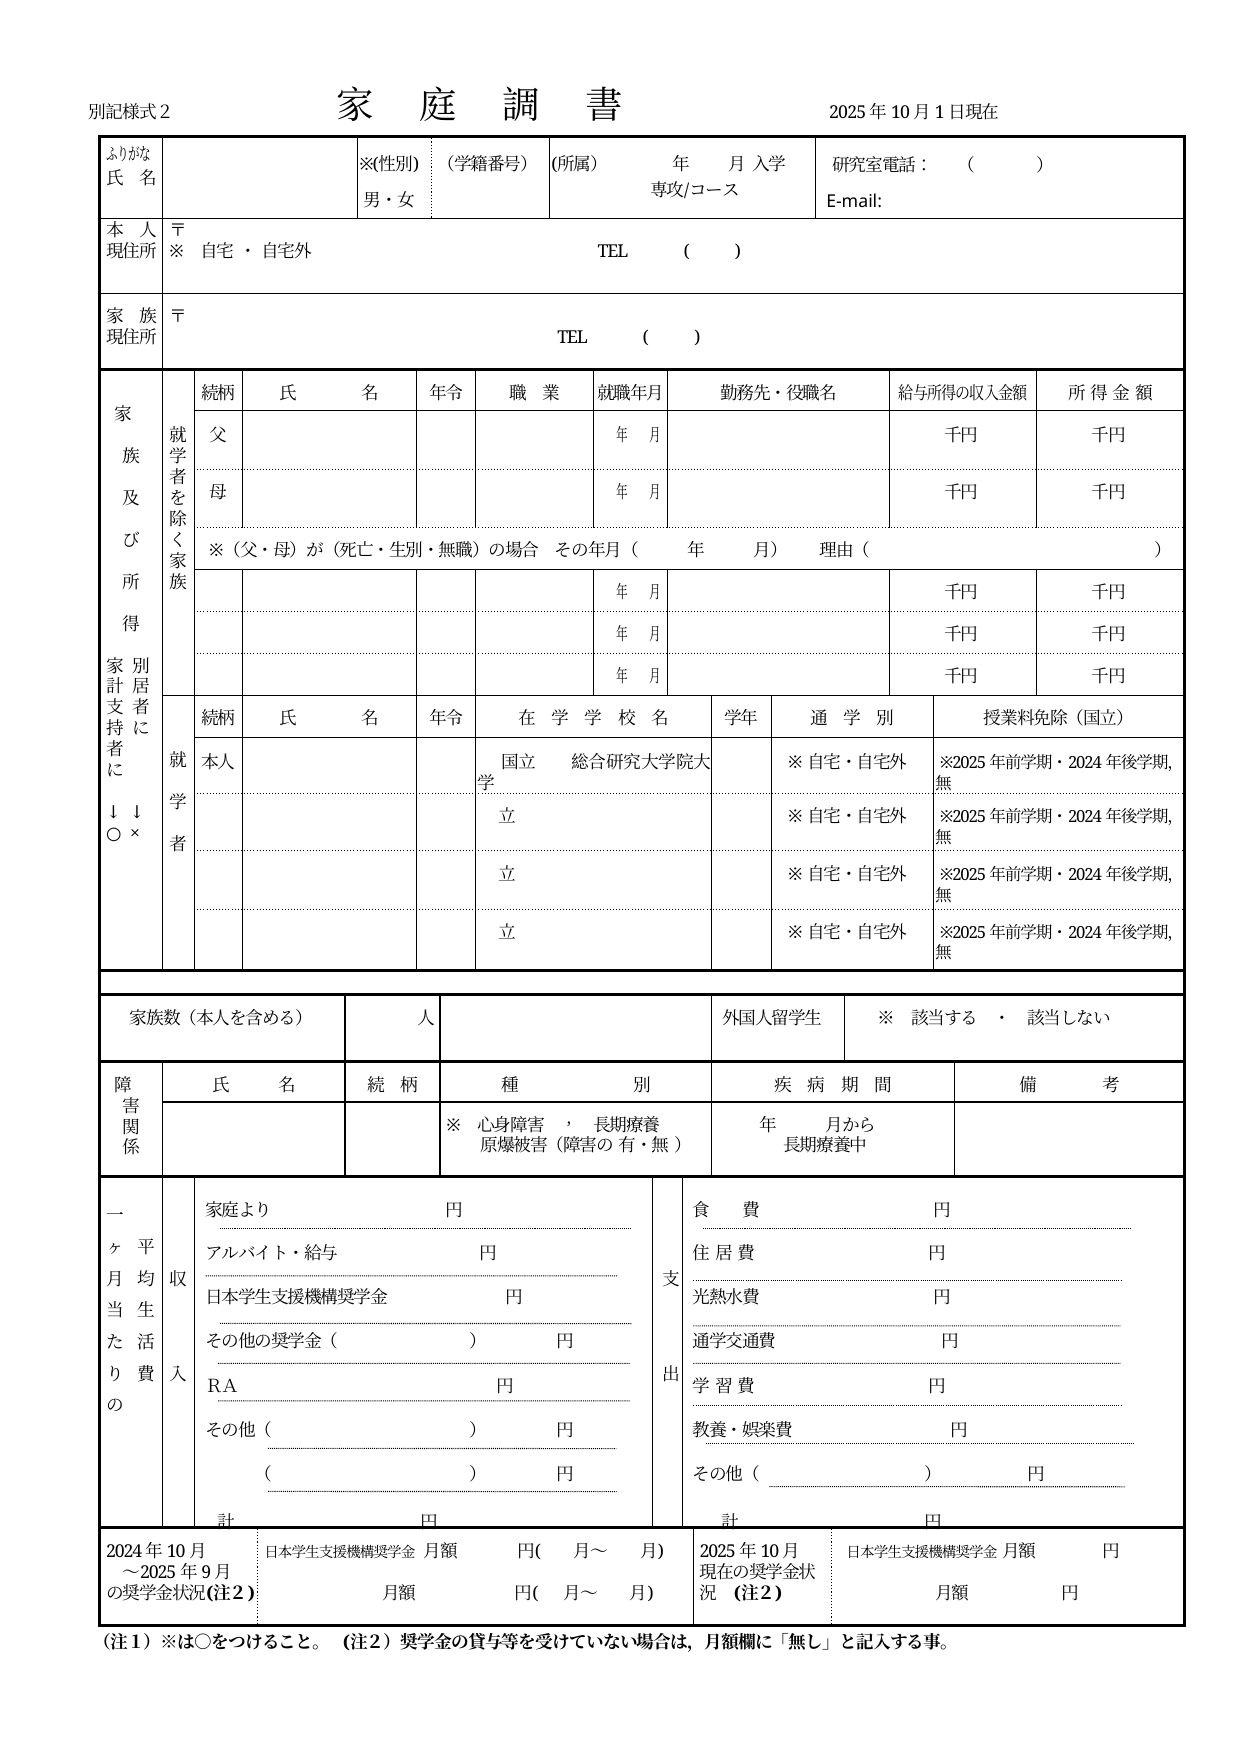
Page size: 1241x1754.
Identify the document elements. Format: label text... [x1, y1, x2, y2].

table_cell 立 [476, 850, 711, 908]
table_cell [417, 738, 475, 793]
table_cell 一 ヶ 月 当 た り の [101, 1178, 131, 1526]
table_cell [441, 996, 711, 1059]
table_cell 職 業 [476, 371, 593, 409]
table_cell 千円 [1037, 411, 1183, 469]
table_cell 立 [476, 793, 711, 850]
table_cell 備 考 [955, 1063, 1183, 1101]
table_cell [668, 653, 889, 695]
table_cell 日本学生支援機構奨学金 月額 円( 月～ 月) 月額 円( 月～ 月) [258, 1529, 693, 1624]
table_header ふりがな 氏 名 [101, 138, 162, 217]
table_cell [243, 653, 416, 695]
table_cell 家 族 現住所 [101, 294, 162, 368]
table_cell 千円 [890, 469, 1036, 527]
table_cell 収 入 [163, 1178, 194, 1526]
table_cell [668, 570, 889, 611]
table_cell [955, 1103, 1183, 1175]
table_cell ※2025年前学期・2024年後学期，無 [934, 738, 1183, 793]
table_cell 続柄 [195, 371, 242, 409]
table_cell [243, 793, 416, 850]
table_cell 年 月から 長期療養中 [712, 1103, 954, 1175]
table_cell [668, 411, 889, 469]
table_cell 氏 名 [243, 371, 416, 409]
table_cell 家庭より 円 アルバイト・給与 円 日本学生支援機構奨学金 円 その他の奨学金（ ） 円 ＲＡ 円 その他（ ） 円 （ ） 円 計 円 [195, 1178, 652, 1526]
table_cell 〒 TEL ( ) [163, 294, 1183, 368]
table_cell 障 害 関 係 [101, 1063, 162, 1175]
table_cell [195, 570, 242, 611]
table_cell [195, 653, 242, 695]
table_cell [476, 411, 593, 469]
table_cell ※ 自宅・自宅外 [772, 850, 933, 908]
table_cell [243, 570, 416, 611]
table_cell [712, 738, 771, 793]
table_cell ※2025年前学期・2024年後学期，無 [934, 850, 1183, 908]
table_cell 千円 [890, 611, 1036, 653]
table_cell 外国人留学生 [712, 996, 844, 1059]
table_header (所属） 年 月 入学 専攻/コース [550, 138, 815, 217]
table_cell [101, 972, 1183, 993]
table_cell 千円 [890, 653, 1036, 695]
table_cell 年令 [417, 696, 475, 737]
table_cell [476, 611, 593, 653]
table_cell 家族数（本人を含める） [101, 996, 344, 1059]
table_cell 千円 [1037, 653, 1183, 695]
table_cell [417, 411, 475, 469]
table_cell 続 柄 [346, 1063, 439, 1101]
table_cell 千円 [1037, 570, 1183, 611]
table_cell ※ 自宅・自宅外 [772, 793, 933, 850]
table_cell 国立 総合研究大学院大学 [476, 738, 711, 793]
table_cell 日本学生支援機構奨学金 月額 円 月額 円 [832, 1529, 1183, 1624]
table_cell ※2025年前学期・2024年後学期，無 [934, 909, 1183, 969]
text （注１）※は○をつけること。 (注２）奨学金の貸与等を受けていない場合は，月額欄に「無し」と記入する事。 [88, 1628, 1152, 1654]
table_cell 年令 [417, 371, 475, 409]
table_cell [417, 653, 475, 695]
table_cell [346, 1103, 439, 1175]
table_cell [243, 469, 416, 527]
table_cell 年 月 [594, 570, 667, 611]
table_cell [668, 611, 889, 653]
table_header [163, 138, 357, 217]
table_cell 〒 ※ 自宅 ・ 自宅外 TEL ( ) [163, 219, 1183, 293]
table_cell [195, 909, 242, 969]
table_cell [417, 611, 475, 653]
table_cell [163, 1103, 344, 1175]
table_cell 年 月 [594, 469, 667, 527]
table_cell 疾 病 期 間 [712, 1063, 954, 1101]
table_cell 2025年10月 現在の奨学金状 況 (注２) [694, 1529, 832, 1624]
table_cell [195, 850, 242, 908]
table_cell 給与所得の収入金額 [890, 371, 1036, 409]
table_cell 支 出 [653, 1178, 682, 1526]
table_cell ※（父・母）が（死亡・生別・無職）の場合 その年月（ 年 月） 理由（ ） [195, 527, 1183, 569]
table_header 研究室電話： （ ） E-mail: E-mail： [816, 138, 1183, 217]
table_header ※(性別) 男・女 [358, 138, 431, 217]
table_cell [712, 850, 771, 908]
table_cell [417, 793, 475, 850]
table_cell 千円 [890, 411, 1036, 469]
table_cell [243, 411, 416, 469]
table_cell 本 人 現住所 [101, 219, 162, 293]
table_cell [417, 909, 475, 969]
table_cell [417, 850, 475, 908]
table_cell [243, 738, 416, 793]
table_cell 氏 名 [163, 1063, 344, 1101]
table_cell 授業料免除（国立） [934, 696, 1183, 737]
table_cell 所 得 金 額 [1037, 371, 1183, 409]
table_cell [712, 909, 771, 969]
table_cell ※2025年前学期・2024年後学期，無 [934, 793, 1183, 850]
table_cell 年 月 [594, 611, 667, 653]
table_cell 千円 [890, 570, 1036, 611]
table_cell ※ 自宅・自宅外 [772, 909, 933, 969]
table_cell 千円 [1037, 611, 1183, 653]
table_cell 年 月 [594, 653, 667, 695]
table_cell ※ 自宅・自宅外 [772, 738, 933, 793]
table_cell 本人 [195, 738, 242, 793]
table_cell 2024年10月 ～2025年9月 の奨学金状況(注２) [101, 1529, 258, 1624]
table_cell [243, 850, 416, 908]
table_cell 通 学 別 [772, 696, 933, 737]
table_cell [476, 570, 593, 611]
table_cell 就職年月 [594, 371, 667, 409]
table_cell 年 月 [594, 411, 667, 469]
table_cell 続柄 [195, 696, 242, 737]
table_cell 人 [346, 996, 439, 1059]
table_cell [712, 793, 771, 850]
table_cell 種 別 [441, 1063, 711, 1101]
text 別記様式２ 家 庭 調 書 2025年10月1日現在 [88, 88, 1152, 126]
table_cell 母 [195, 469, 242, 527]
table_cell 学年 [712, 696, 771, 737]
table_cell 平 均 生 活 費 [131, 1178, 162, 1526]
table_cell [195, 611, 242, 653]
table_cell 父 [195, 411, 242, 469]
table_cell 立 [476, 909, 711, 969]
table_header （学籍番号） [431, 138, 549, 217]
table_cell [417, 570, 475, 611]
table_cell 就 学 者 を 除 く 家 族 [163, 371, 194, 695]
table_cell 千円 [1037, 469, 1183, 527]
table_cell 家 族 及 び 所 得 家 別 計 居 支 者 持 に 者 に ↓ ↓ ○ × [101, 371, 162, 969]
table_cell ※ 該当する ・ 該当しない [845, 996, 1183, 1059]
table_cell ※ 心身障害 ， 長期療養 原爆被害（障害の 有・無 ） [441, 1103, 711, 1175]
table_cell 氏 名 [243, 696, 416, 737]
table_cell [243, 611, 416, 653]
table_cell 就 学 者 [163, 696, 194, 969]
table_cell [243, 909, 416, 969]
table_cell [417, 469, 475, 527]
table_cell 在 学 学 校 名 [476, 696, 711, 737]
table_cell 勤務先・役職名 [668, 371, 889, 409]
table_cell [476, 653, 593, 695]
table_cell 食 費 円 住 居 費 円 光熱水費 円 通学交通費 円 学 習 費 円 教養・娯楽費 円 その他（ ） 円 計 円 [683, 1178, 1183, 1526]
table_cell [668, 469, 889, 527]
table_cell [195, 793, 242, 850]
table_cell [476, 469, 593, 527]
